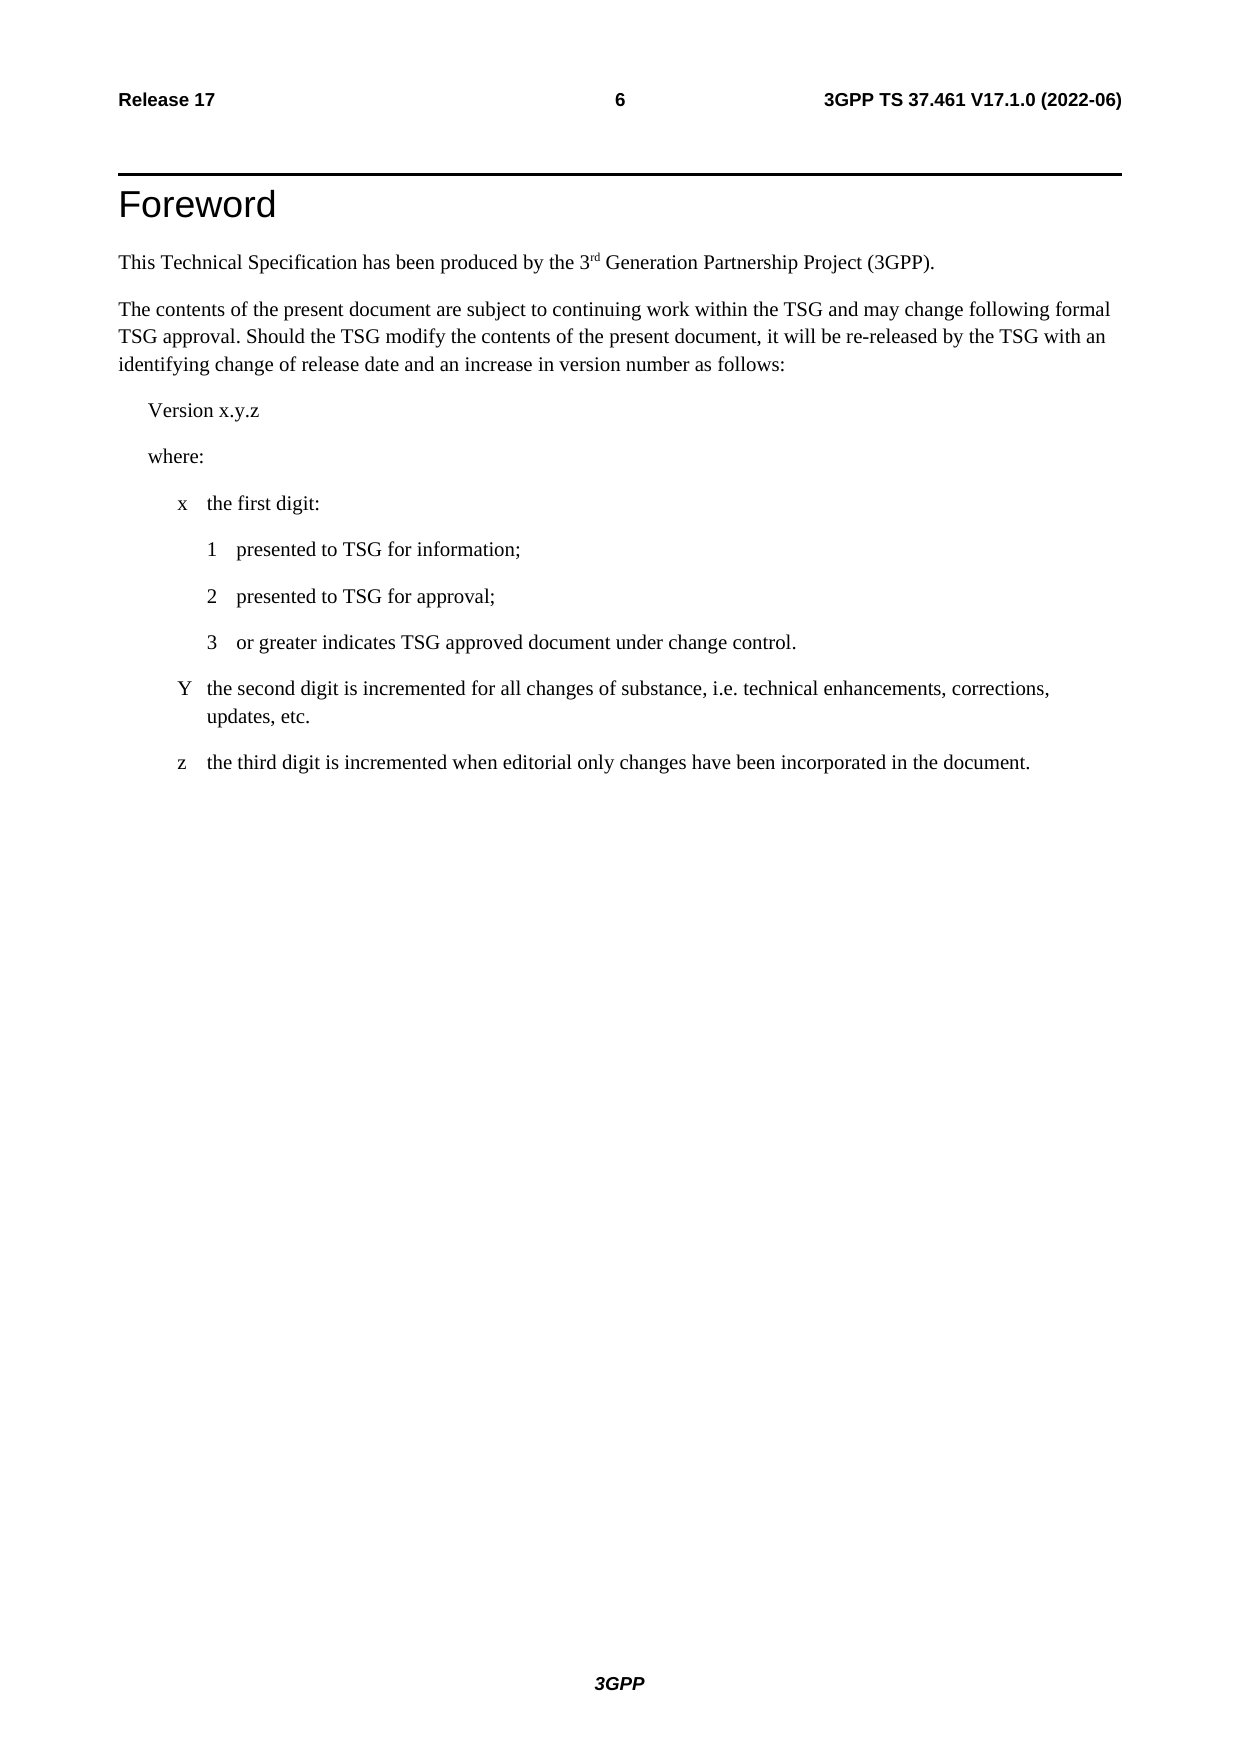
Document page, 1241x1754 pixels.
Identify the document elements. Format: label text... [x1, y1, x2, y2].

text Y the second digit is incremented for all changes of substance, i.e. technical enhancements, corrections, updates, etc. [177, 676, 1122, 728]
subtitle Foreword [118, 176, 1122, 225]
text x the first digit: [177, 491, 1122, 515]
text The contents of the present document are subject to continuing work within the TSG and may change following formal TSG approval. Should the TSG modify the contents of the present document, it will be re-released by the TSG with an identifying change of release date and an increase in version number as follows: [118, 297, 1122, 376]
text where: [148, 444, 1122, 468]
text 3 or greater indicates TSG approved document under change control. [207, 630, 1122, 654]
text 2 presented to TSG for approval; [207, 583, 1122, 608]
text 1 presented to TSG for information; [207, 537, 1122, 561]
text Version x.y.z [148, 398, 1122, 422]
text z the third digit is incremented when editorial only changes have been incorporated in the document. [177, 750, 1122, 774]
text This Technical Specification has been produced by the 3rd Generation Partnership Project (3GPP). [118, 250, 1122, 274]
